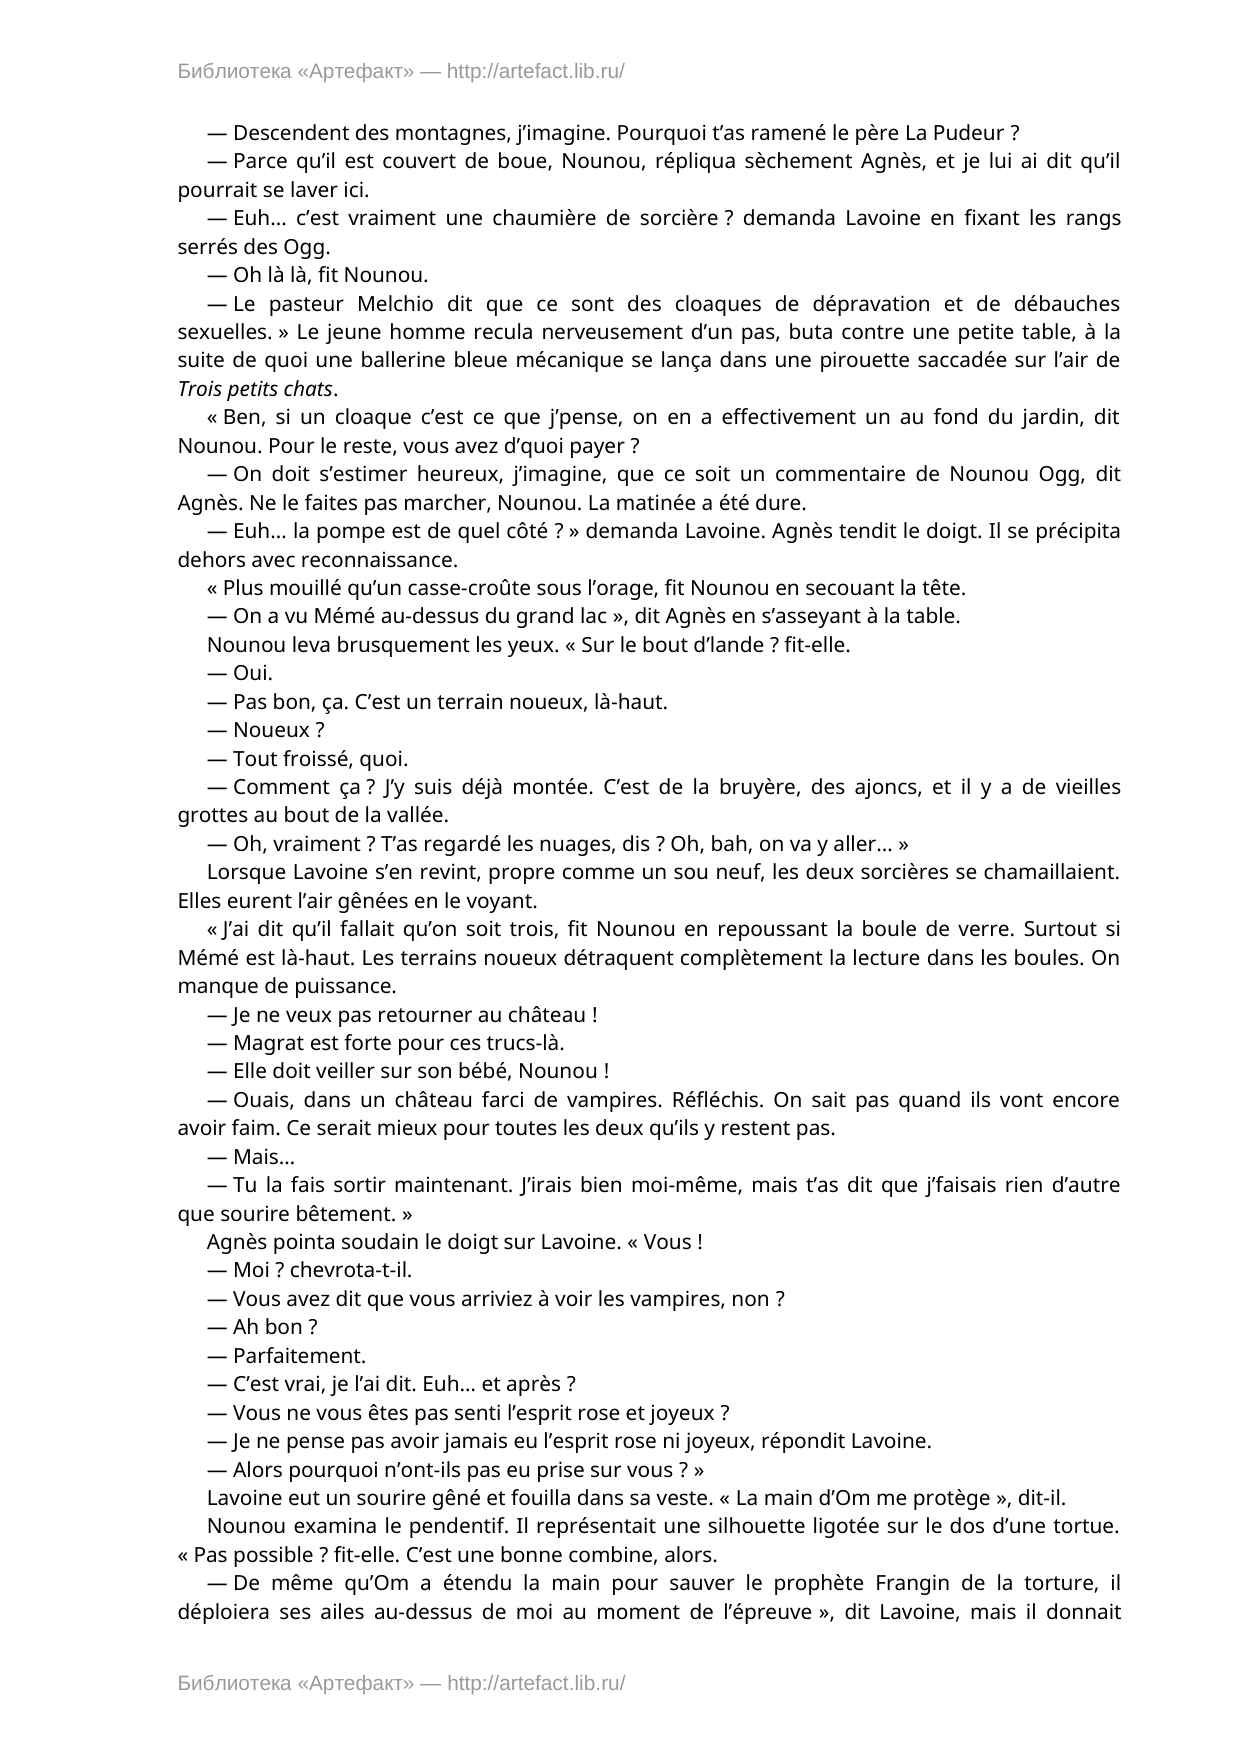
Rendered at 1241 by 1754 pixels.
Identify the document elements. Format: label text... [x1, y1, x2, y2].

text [177, 1568, 1122, 1625]
text — Oui. [177, 658, 1122, 687]
text — Oh là là, fit Nounou. [177, 260, 1122, 289]
text « J’ai dit qu’il fallait qu’on soit trois, fit Nounou en repoussant la boule de verre. Surtout si Mémé est là-haut. Les terrains noueux détraquent complètement la lecture dans les boules. On manque de puissance. [177, 914, 1122, 1000]
text — Parfaitement. [177, 1341, 1122, 1369]
text — C’est vrai, je l’ai dit. Euh… et après ? [177, 1369, 1122, 1398]
text « Plus mouillé qu’un casse-croûte sous l’orage, fit Nounou en secouant la tête. [177, 573, 1122, 602]
text — On a vu Mémé au-dessus du grand lac », dit Agnès en s’asseyant à la table. [177, 602, 1122, 630]
text — Noueux ? [177, 715, 1122, 744]
text — Comment ça ? J’y suis déjà montée. C’est de la bruyère, des ajoncs, et il y a de vieilles grottes au bout de la vallée. [177, 772, 1122, 829]
text Nounou leva brusquement les yeux. « Sur le bout d’lande ? fit-elle. [177, 630, 1122, 658]
text — Je ne veux pas retourner au château ! [177, 1000, 1122, 1028]
text — Moi ? chevrota-t-il. [177, 1256, 1122, 1284]
text — Ouais, dans un château farci de vampires. Réfléchis. On sait pas quand ils vont encore avoir faim. Ce serait mieux pour toutes les deux qu’ils y restent pas. [177, 1085, 1122, 1142]
text — Euh… c’est vraiment une chaumière de sorcière ? demanda Lavoine en fixant les rangs serrés des Ogg. [177, 203, 1122, 260]
text — Ah bon ? [177, 1312, 1122, 1341]
text — Elle doit veiller sur son bébé, Nounou ! [177, 1057, 1122, 1085]
text — Je ne pense pas avoir jamais eu l’esprit rose ni joyeux, répondit Lavoine. [177, 1426, 1122, 1455]
text Agnès pointa soudain le doigt sur Lavoine. « Vous ! [177, 1227, 1122, 1256]
text — Tout froissé, quoi. [177, 744, 1122, 772]
text — Descendent des montagnes, j’imagine. Pourquoi t’as ramené le père La Pudeur ? [177, 118, 1122, 147]
text — Vous avez dit que vous arriviez à voir les vampires, non ? [177, 1284, 1122, 1312]
text — Mais… [177, 1142, 1122, 1170]
text — Parce qu’il est couvert de boue, Nounou, répliqua sèchement Agnès, et je lui ai dit qu’il pourrait se laver ici. [177, 147, 1122, 203]
text — Euh… la pompe est de quel côté ? » demanda Lavoine. Agnès tendit le doigt. Il se précipita dehors avec reconnaissance. [177, 516, 1122, 573]
text — Oh, vraiment ? T’as regardé les nuages, dis ? Oh, bah, on va y aller… » [177, 829, 1122, 857]
text Lorsque Lavoine s’en revint, propre comme un sou neuf, les deux sorcières se chamaillaient. Elles eurent l’air gênées en le voyant. [177, 857, 1122, 914]
text — Le pasteur Melchio dit que ce sont des cloaques de dépravation et de débauches sexuelles. » Le jeune homme recula nerveusement d’un pas, buta contre une petite table, à la suite de quoi une ballerine bleue mécanique se lança dans une pirouette saccadée sur l’air de Trois petits chats. [177, 289, 1122, 402]
text — Vous ne vous êtes pas senti l’esprit rose et joyeux ? [177, 1398, 1122, 1426]
text — Magrat est forte pour ces trucs-là. [177, 1028, 1122, 1057]
text — Alors pourquoi n’ont-ils pas eu prise sur vous ? » [177, 1455, 1122, 1483]
text Nounou examina le pendentif. Il représentait une silhouette ligotée sur le dos d’une tortue. « Pas possible ? fit-elle. C’est une bonne combine, alors. [177, 1512, 1122, 1568]
text — Tu la fais sortir maintenant. J’irais bien moi-même, mais t’as dit que j’faisais rien d’autre que sourire bêtement. » [177, 1170, 1122, 1227]
text Lavoine eut un sourire gêné et fouilla dans sa veste. « La main d’Om me protège », dit-il. [177, 1483, 1122, 1512]
text — Pas bon, ça. C’est un terrain noueux, là-haut. [177, 687, 1122, 715]
text « Ben, si un cloaque c’est ce que j’pense, on en a effectivement un au fond du jardin, dit Nounou. Pour le reste, vous avez d’quoi payer ? [177, 402, 1122, 459]
text — On doit s’estimer heureux, j’imagine, que ce soit un commentaire de Nounou Ogg, dit Agnès. Ne le faites pas marcher, Nounou. La matinée a été dure. [177, 459, 1122, 516]
